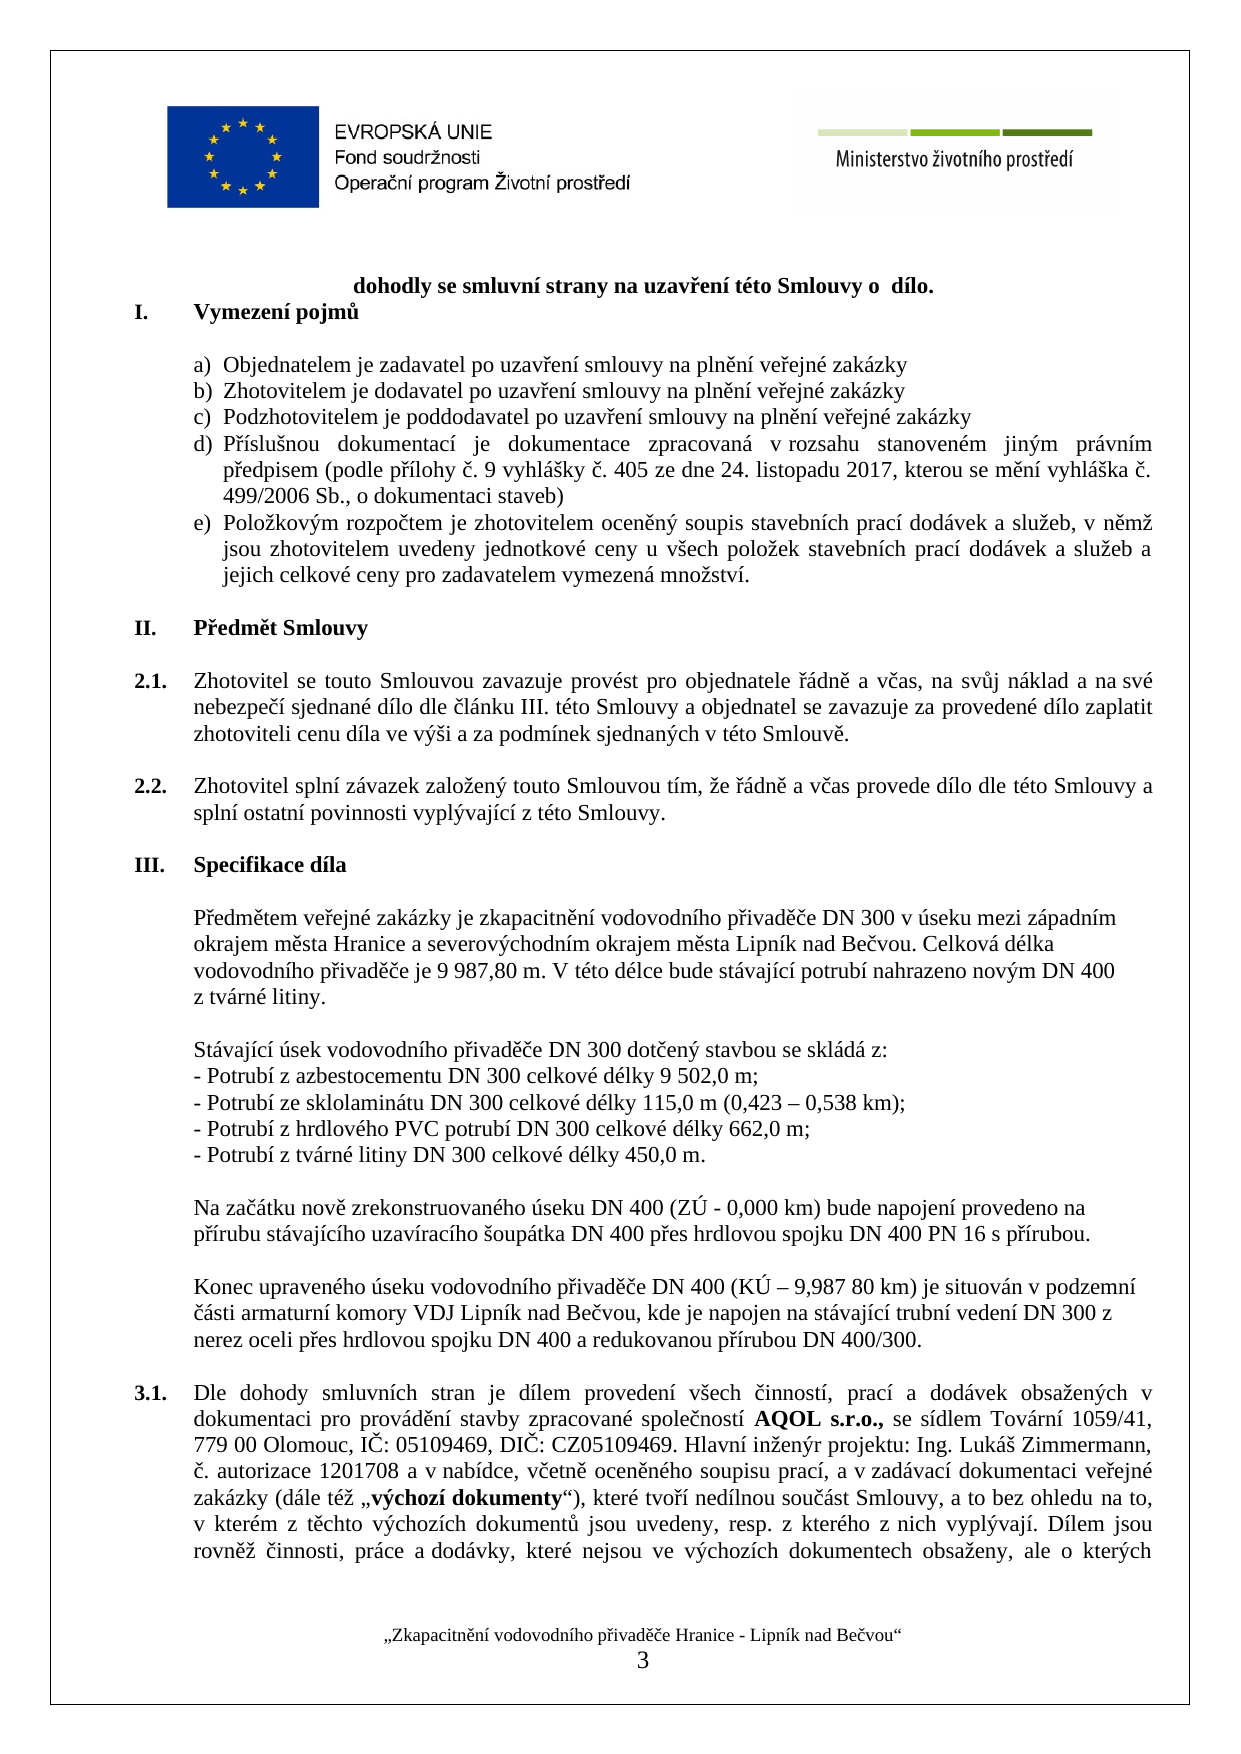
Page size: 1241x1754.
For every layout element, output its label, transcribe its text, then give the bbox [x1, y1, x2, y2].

text dohodly se smluvní strany na uzavření této Smlouvy o dílo. [134, 272, 1153, 298]
list Na začátku nově zrekonstruovaného úseku DN 400 (ZÚ - 0,000 km) bude napojení provedeno na přírubu stávajícího uzavíracího šoupátka DN 400 přes hrdlovou spojku DN 400 PN 16 s přírubou. [193, 1194, 1151, 1247]
list Zhotovitel se touto Smlouvou zavazuje provést pro objednatele řádně a včas, na svůj náklad a na své nebezpečí sjednané dílo dle článku III. této Smlouvy a objednatel se zavazuje za provedené dílo zaplatit zhotoviteli cenu díla ve výši a za podmínek sjednaných v této Smlouvě. [134, 667, 1153, 746]
picture [167, 106, 642, 212]
list Předmět Smlouvy [134, 614, 1153, 641]
text e) Položkovým rozpočtem je zhotovitelem oceněný soupis stavebních prací dodávek a služeb, v němž jsou zhotovitelem uvedeny jednotkové ceny u všech položek stavebních prací dodávek a služeb a jejich celkové ceny pro zadavatelem vymezená množství. [193, 509, 1153, 588]
list - Potrubí ze sklolaminátu DN 300 celkové délky 115,0 m (0,423 – 0,538 km); [193, 1089, 1151, 1115]
list - Potrubí z azbestocementu DN 300 celkové délky 9 502,0 m; [193, 1062, 1151, 1089]
picture [791, 88, 1119, 212]
list Specifikace díla [134, 851, 1153, 878]
text d) Příslušnou dokumentací je dokumentace zpracovaná v rozsahu stanoveném jiným právním předpisem (podle přílohy č. 9 vyhlášky č. 405 ze dne 24. listopadu 2017, kterou se mění vyhláška č. 499/2006 Sb., o dokumentaci staveb) [193, 430, 1153, 509]
text b) Zhotovitelem je dodavatel po uzavření smlouvy na plnění veřejné zakázky [193, 377, 1153, 403]
list Zhotovitel splní závazek založený touto Smlouvou tím, že řádně a včas provede dílo dle této Smlouvy a splní ostatní povinnosti vyplývající z této Smlouvy. [134, 772, 1153, 825]
list - Potrubí z tvárné litiny DN 300 celkové délky 450,0 m. [193, 1141, 1151, 1168]
list Konec upraveného úseku vodovodního přivaděče DN 400 (KÚ – 9,987 80 km) je situován v podzemní části armaturní komory VDJ Lipník nad Bečvou, kde je napojen na stávající trubní vedení DN 300 z nerez oceli přes hrdlovou spojku DN 400 a redukovanou přírubou DN 400/300. [193, 1273, 1151, 1352]
list Předmětem veřejné zakázky je zkapacitnění vodovodního přivaděče DN 300 v úseku mezi západním okrajem města Hranice a severovýchodním okrajem města Lipník nad Bečvou. Celková délka vodovodního přivaděče je 9 987,80 m. V této délce bude stávající potrubí nahrazeno novým DN 400 z tvárné litiny. [193, 904, 1151, 1009]
text c) Podzhotovitelem je poddodavatel po uzavření smlouvy na plnění veřejné zakázky [193, 403, 1153, 430]
text a) Objednatelem je zadavatel po uzavření smlouvy na plnění veřejné zakázky [193, 351, 1153, 377]
list Vymezení pojmů [134, 298, 1153, 324]
list Stávající úsek vodovodního přivaděče DN 300 dotčený stavbou se skládá z: [178, 1036, 1151, 1062]
list - Potrubí z hrdlového PVC potrubí DN 300 celkové délky 662,0 m; [193, 1115, 1151, 1141]
